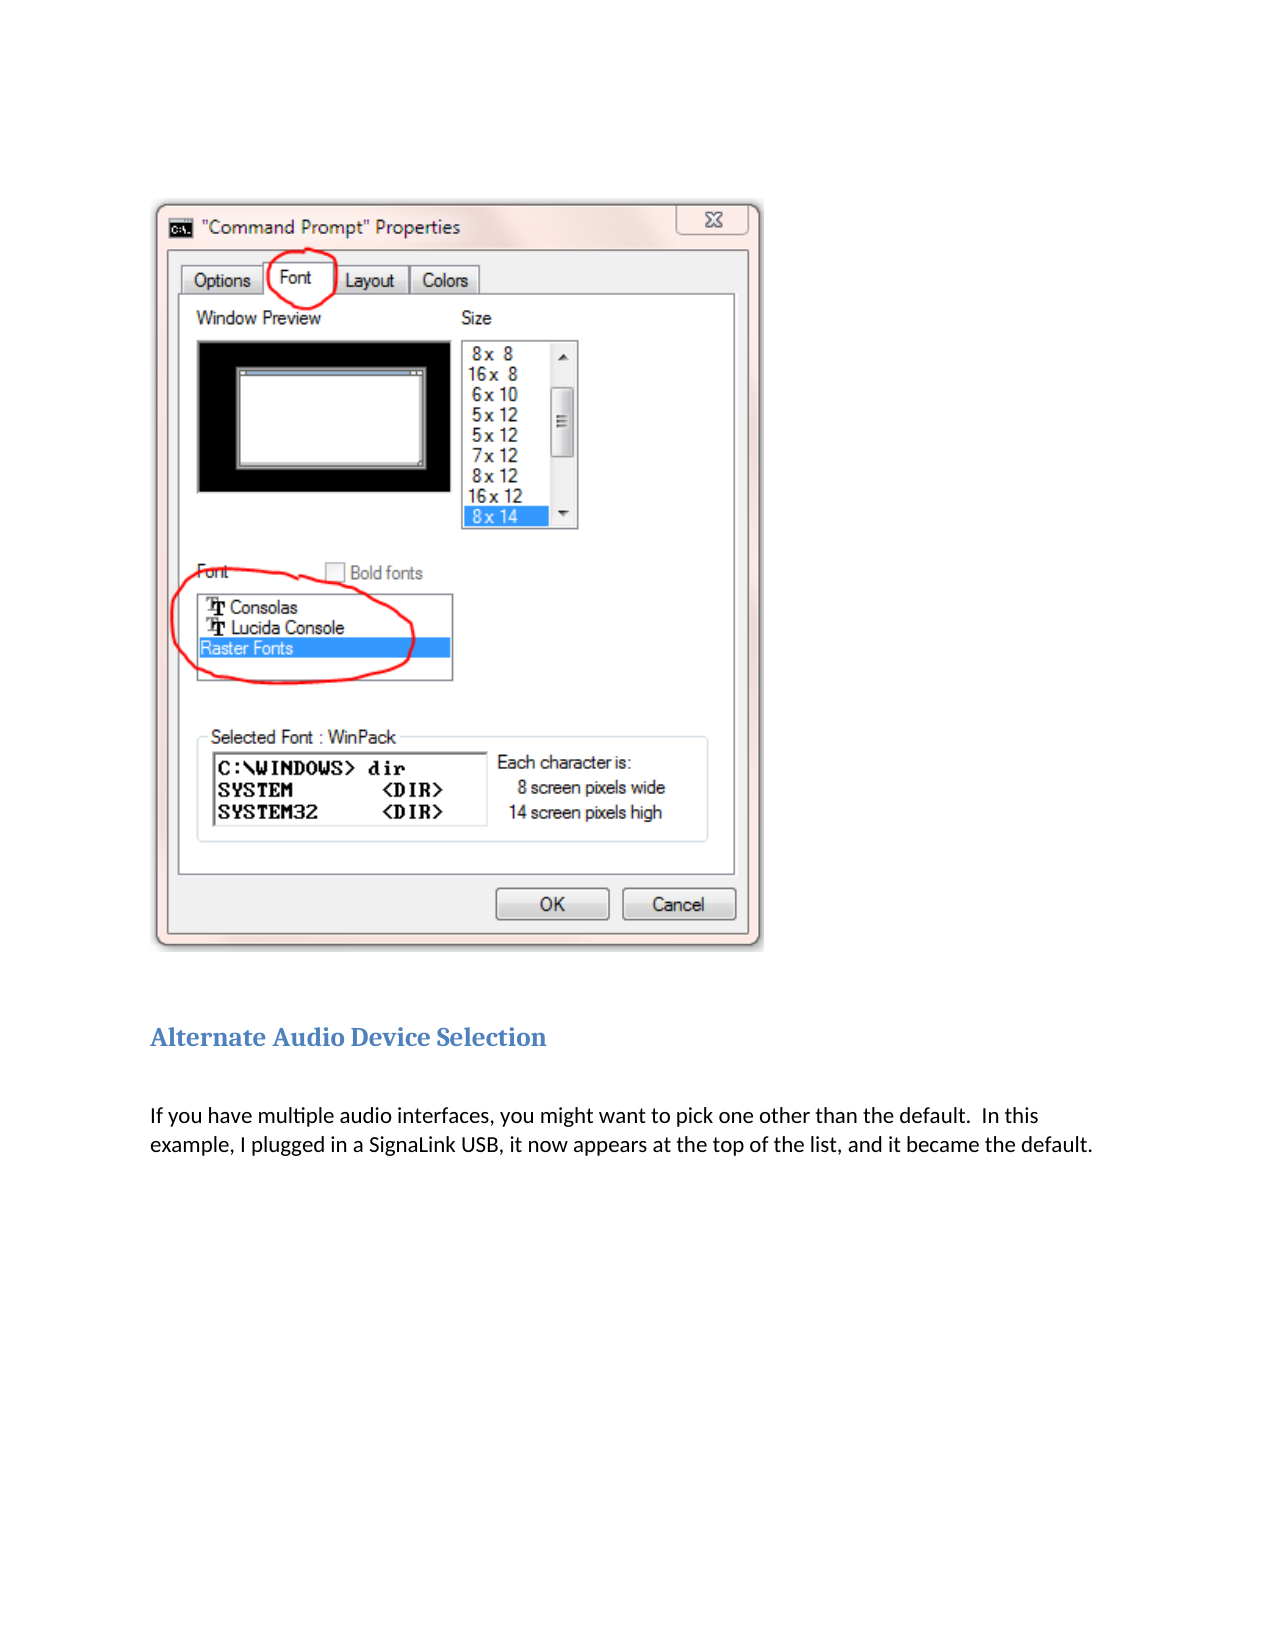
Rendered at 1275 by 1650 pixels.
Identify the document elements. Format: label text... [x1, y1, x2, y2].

text If you have multiple audio interfaces, you might want to pick one other than the default. In this example, I plugged in a SignaLink USB, it now appears at the top of the list, and it became the default. [150, 1102, 1125, 1158]
subtitle Alternate Audio Device Selection [150, 1022, 1125, 1053]
picture [150, 198, 764, 952]
